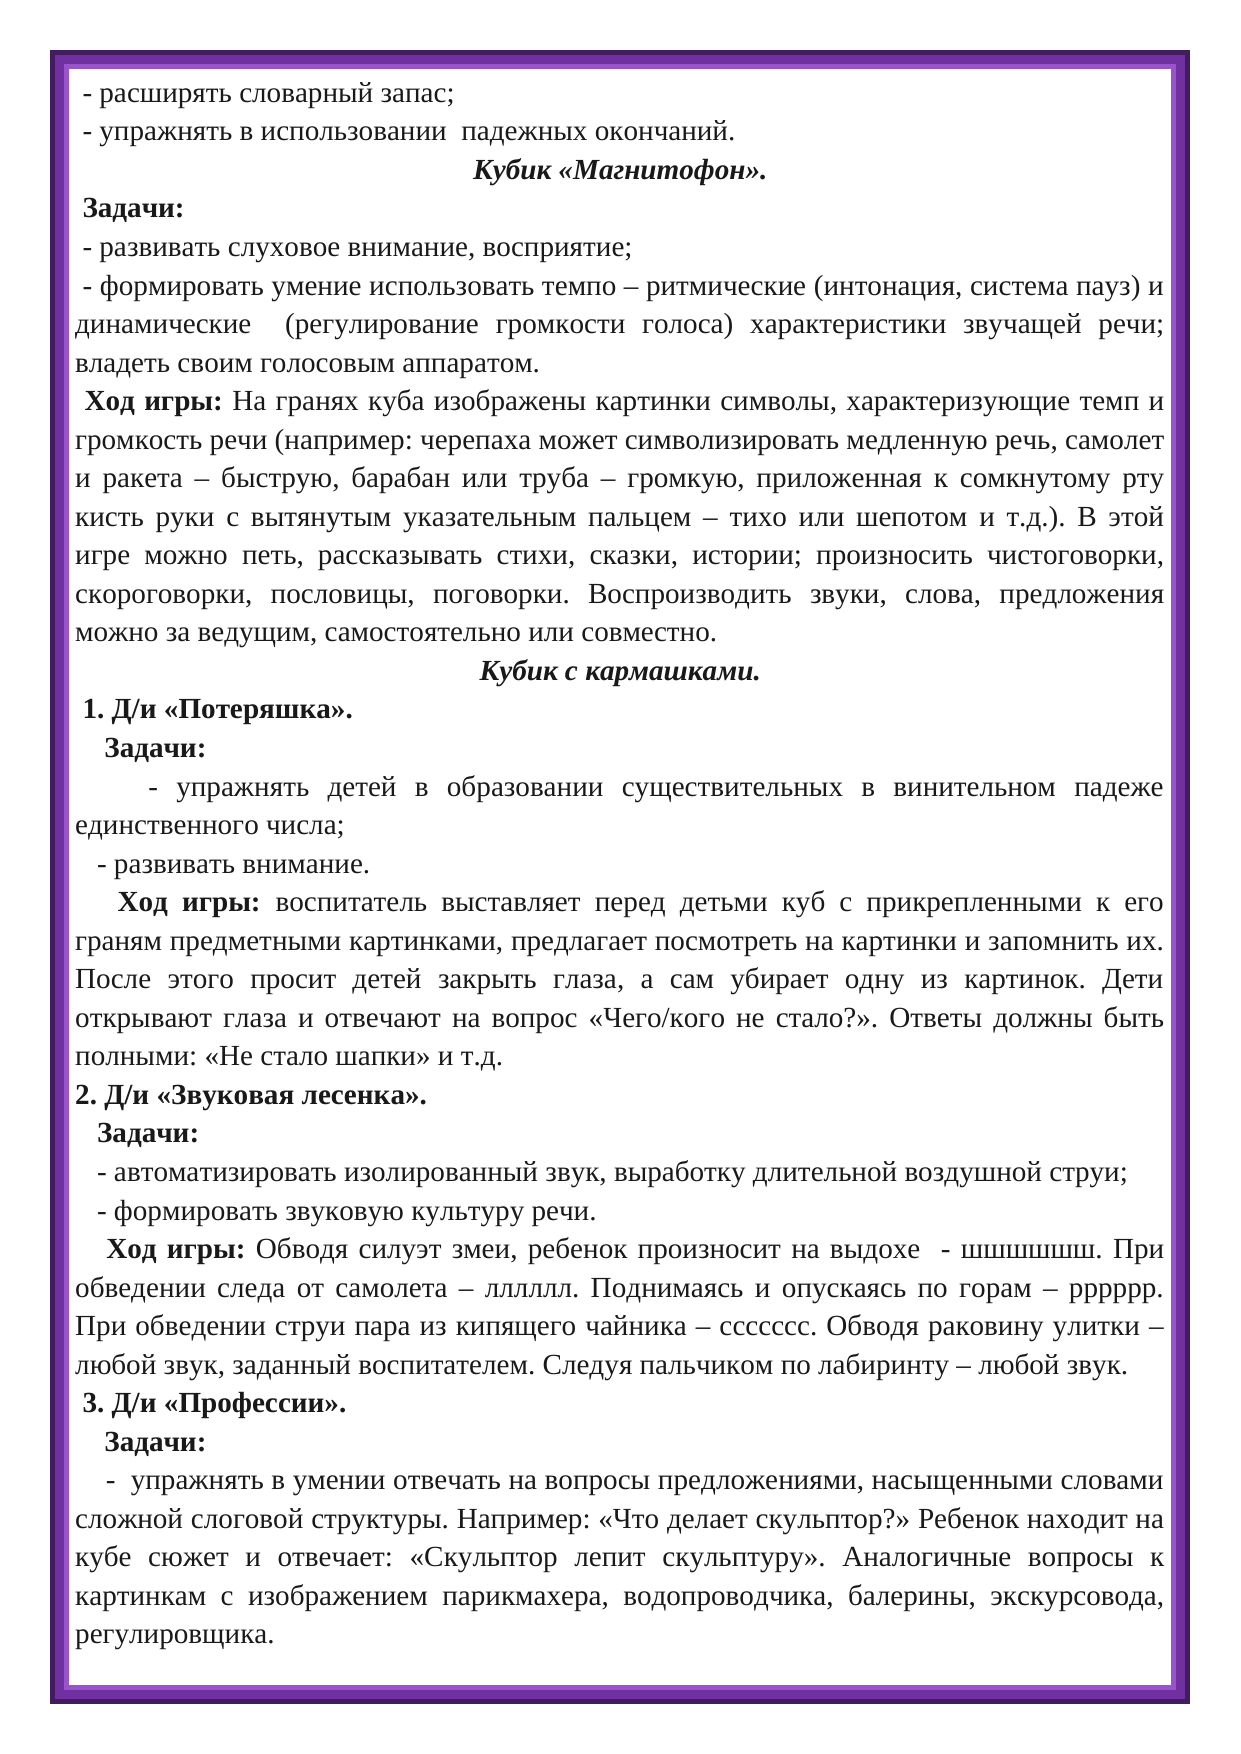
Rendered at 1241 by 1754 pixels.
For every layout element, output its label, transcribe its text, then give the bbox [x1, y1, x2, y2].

text 2. Д/и «Звуковая лесенка». [75, 1077, 1165, 1111]
text Ход игры: Обводя силуэт змеи, ребенок произносит на выдохе - шшшшшш. При обведении следа от самолета – лллллл. Поднимаясь и опускаясь по горам – рррррр. При обведении струи пара из кипящего чайника – ссссссс. Обводя раковину улитки – любой звук, заданный воспитателем. Следуя пальчиком по лабиринту – любой звук. [75, 1231, 1165, 1380]
text - формировать звуковую культуру речи. [75, 1193, 1165, 1226]
text - формировать умение использовать темпо – ритмические (интонация, система пауз) и динамические (регулирование громкости голоса) характеристики звучащей речи; владеть своим голосовым аппаратом. [75, 268, 1165, 378]
text Задачи: [75, 1116, 1165, 1149]
text - автоматизировать изолированный звук, выработку длительной воздушной струи; [75, 1154, 1165, 1188]
text 3. Д/и «Профессии». [75, 1385, 1165, 1419]
text - упражнять в умении отвечать на вопросы предложениями, насыщенными словами сложной слоговой структуры. Например: «Что делает скульптор?» Ребенок находит на кубе сюжет и отвечает: «Скульптор лепит скульптуру». Аналогичные вопросы к картинкам с изображением парикмахера, водопроводчика, балерины, экскурсовода, регулировщика. [75, 1462, 1165, 1650]
text Кубик с кармашками. [75, 653, 1165, 687]
text Ход игры: воспитатель выставляет перед детьми куб с прикрепленными к его граням предметными картинками, предлагает посмотреть на картинки и запомнить их. После этого просит детей закрыть глаза, а сам убирает одну из картинок. Дети открывают глаза и отвечают на вопрос «Чего/кого не стало?». Ответы должны быть полными: «Не стало шапки» и т.д. [75, 884, 1165, 1072]
text - развивать слуховое внимание, восприятие; [75, 229, 1165, 263]
text - упражнять детей в образовании существительных в винительном падеже единственного числа; [75, 769, 1165, 841]
text Ход игры: На гранях куба изображены картинки символы, характеризующие темп и громкость речи (например: черепаха может символизировать медленную речь, самолет и ракета – быструю, барабан или труба – громкую, приложенная к сомкнутому рту кисть руки с вытянутым указательным пальцем – тихо или шепотом и т.д.). В этой игре можно петь, рассказывать стихи, сказки, истории; произносить чистоговорки, скороговорки, пословицы, поговорки. Воспроизводить звуки, слова, предложения можно за ведущим, самостоятельно или совместно. [75, 383, 1165, 648]
text - расширять словарный запас; [75, 75, 1165, 108]
text Задачи: [75, 730, 1165, 764]
text Задачи: [75, 191, 1165, 224]
text Задачи: [75, 1424, 1165, 1457]
text - развивать внимание. [75, 846, 1165, 879]
text 1. Д/и «Потеряшка». [75, 692, 1165, 725]
text Кубик «Магнитофон». [75, 152, 1165, 186]
text - упражнять в использовании падежных окончаний. [75, 113, 1165, 147]
